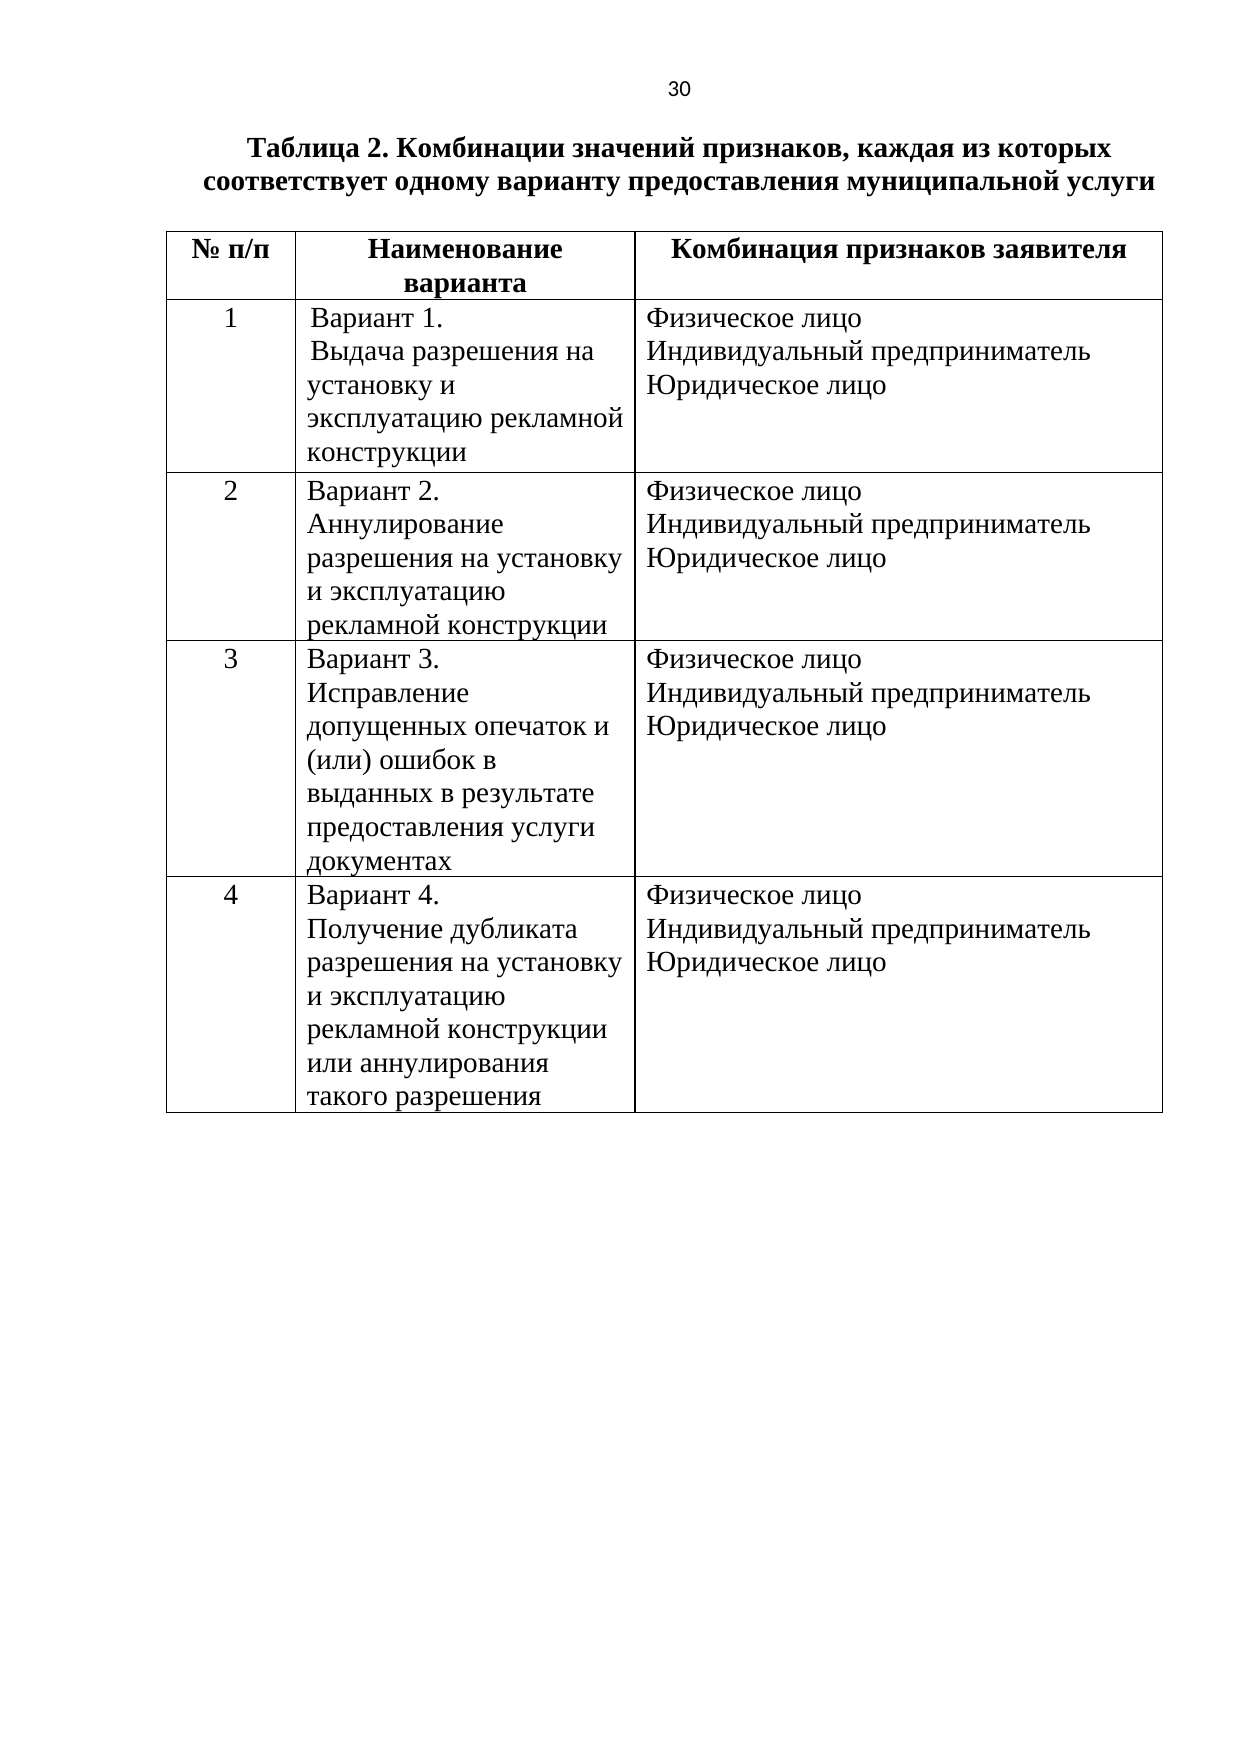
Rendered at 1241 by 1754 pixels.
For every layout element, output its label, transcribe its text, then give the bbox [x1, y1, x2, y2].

table_cell Вариант 2. Аннулирование разрешения на установку и эксплуатацию рекламной конструкции [296, 473, 634, 640]
table_cell Вариант 3. Исправление допущенных опечаток и (или) ошибок в выданных в результате предоставления услуги документах [296, 641, 634, 876]
table_cell Вариант 4. Получение дубликата разрешения на установку и эксплуатацию рекламной конструкции или аннулирования такого разрешения [296, 877, 634, 1112]
table_cell 3 [167, 641, 295, 876]
table_cell Физическое лицо Индивидуальный предприниматель Юридическое лицо [636, 300, 1162, 472]
table_header Наименование варианта [296, 232, 634, 299]
table_header Комбинация признаков заявителя [636, 232, 1162, 299]
table_cell Физическое лицо Индивидуальный предприниматель Юридическое лицо [636, 641, 1162, 876]
table_cell 4 [167, 877, 295, 1112]
table_cell Вариант 1. Выдача разрешения на установку и эксплуатацию рекламной конструкции [296, 300, 634, 472]
table_header № п/п [167, 232, 295, 299]
table_cell Физическое лицо Индивидуальный предприниматель Юридическое лицо [636, 473, 1162, 640]
text Таблица 2. Комбинации значений признаков, каждая из которых [177, 130, 1181, 163]
text соответствует одному варианту предоставления муниципальной услуги [177, 163, 1181, 197]
table_cell 2 [167, 473, 295, 640]
table_cell 1 [167, 300, 295, 472]
table_cell Физическое лицо Индивидуальный предприниматель Юридическое лицо [636, 877, 1162, 1112]
